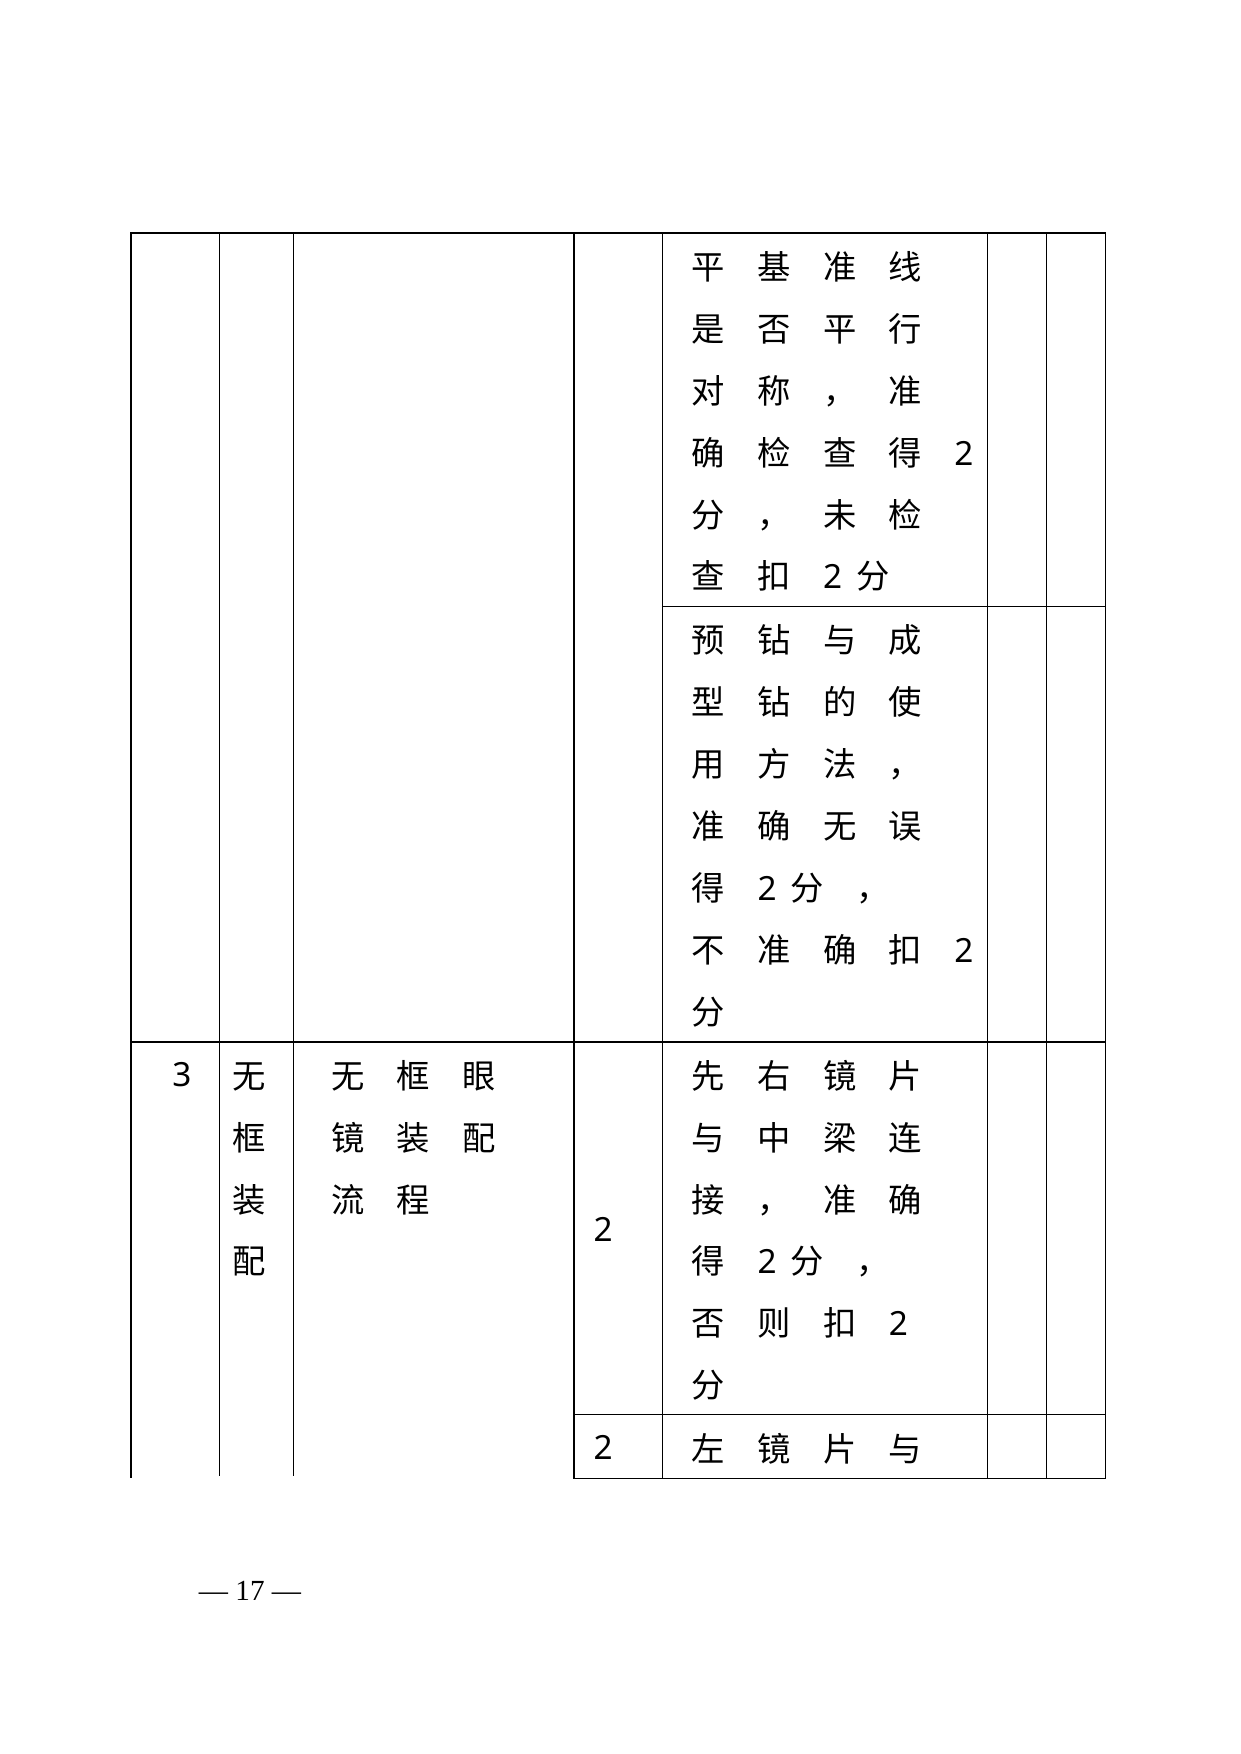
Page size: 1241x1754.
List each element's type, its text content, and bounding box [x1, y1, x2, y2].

table_cell 无框眼镜装配流程 [293, 1043, 573, 1477]
table_cell 预钻与成型钻的使用方法，准确无误得2分，不准确扣2分 [663, 607, 987, 1041]
table_cell 3 [132, 1043, 219, 1477]
table_cell 无框装配 [220, 1043, 293, 1477]
table_cell [988, 607, 1046, 1041]
table_cell [1047, 607, 1105, 1041]
table_cell 左镜片与右镜片连接，准确得2分，否则扣2分 [663, 1415, 987, 1477]
table_cell [1047, 1415, 1105, 1477]
table_cell 2 [575, 1415, 662, 1477]
table_cell [1047, 234, 1105, 606]
table_cell [988, 1043, 1046, 1414]
table_cell 检查两镜片标记水平基准线是否平行对称，准确检查得2分，未检查扣2分 [663, 234, 987, 606]
table_cell [988, 1415, 1046, 1477]
table_cell [988, 234, 1046, 606]
table_cell [1047, 1043, 1105, 1414]
table_cell 2 [575, 1043, 662, 1414]
table_cell 先右镜片与中梁连接，准确得2分，否则扣2分 [663, 1043, 987, 1414]
